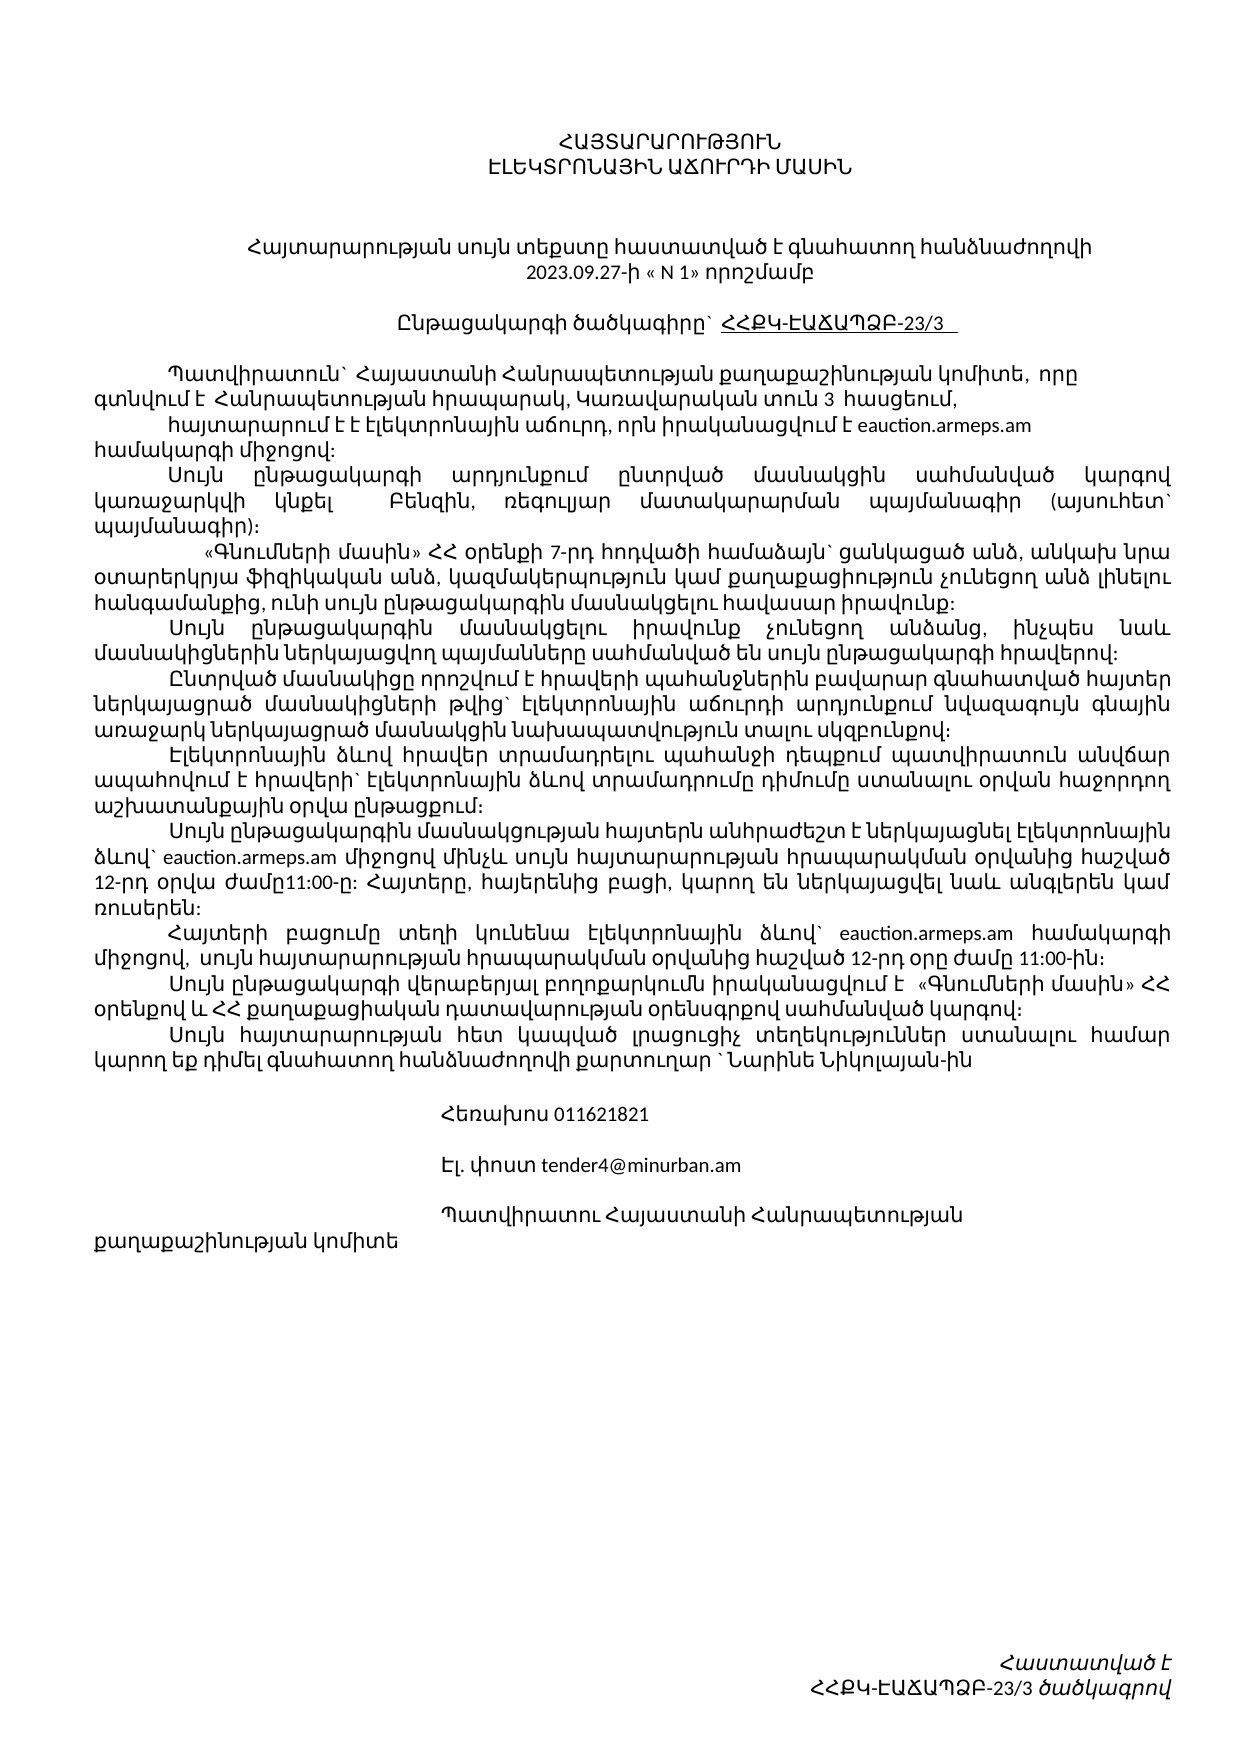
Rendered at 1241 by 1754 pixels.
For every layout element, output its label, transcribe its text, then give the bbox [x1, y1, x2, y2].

text Պատվիրատուն` Հայաստանի Հանրապետության քաղաքաշինության կոմիտե, որը գտնվում է Հանրապետության հրապարակ, Կառավարական տուն 3 հասցեում, [94, 361, 1171, 412]
text Սույն ընթացակարգին մասնակցության հայտերն անհրաժեշտ է ներկայացնել էլեկտրոնային ձևով` eauction.armeps.am միջոցով մինչև սույն հայտարարության հրապարակման օրվանից հաշված 12-րդ օրվա ժամը11:00-ը: Հայտերը, հայերենից բացի, կարող են ներկայացվել նաև անգլերեն կամ ռուսերեն: [94, 818, 1171, 920]
text «Գնումների մասին» ՀՀ օրենքի 7-րդ հոդվածի համաձայն` ցանկացած անձ, անկախ նրա օտարերկրյա ֆիզիկական անձ, կազմակերպություն կամ քաղաքացիություն չունեցող անձ լինելու հանգամանքից, ունի սույն ընթացակարգին մասնակցելու հավասար իրավունք: [94, 539, 1171, 615]
text Հայտարարության սույն տեքստը հաստատված է գնահատող հանձնաժողովի [94, 234, 1171, 259]
text Սույն ընթացակարգի վերաբերյալ բողոքարկումն իրականացվում է «Գնումների մասին» ՀՀ օրենքով և ՀՀ քաղաքացիական դատավարության օրենսգրքով սահմանված կարգով։ [94, 971, 1171, 1022]
text 2023.09.27 -ի « N 1» որոշմամբ [94, 259, 1171, 285]
text ՀԱՅՏԱՐԱՐՈՒԹՅՈՒՆ [94, 129, 1171, 154]
text Սույն հայտարարության հետ կապված լրացուցիչ տեղեկություններ ստանալու համար կարող եք դիմել գնահատող հանձնաժողովի քարտուղար ` Նարինե Նիկոլայան-ին [94, 1022, 1171, 1073]
text Ընտրված մասնակիցը որոշվում է հրավերի պահանջներին բավարար գնահատված հայտեր ներկայացրած մասնակիցների թվից` էլեկտրոնային աճուրդի արդյունքում նվազագույն գնային առաջարկ ներկայացրած մասնակցին նախապատվություն տալու սկզբունքով։ [94, 666, 1171, 742]
text ՀՀՔԿ-ԷԱՃԱՊՁԲ-23/3 ծածկագրով [94, 1675, 1171, 1701]
text Հայտերի բացումը տեղի կունենա էլեկտրոնային ձևով` eauction.armeps.am համակարգի միջոցով, սույն հայտարարության հրապարակման օրվանից հաշված 12-րդ օրը ժամը 11:00-ին։ [94, 920, 1171, 971]
text ԷԼԵԿՏՐՈՆԱՅԻՆ ԱՃՈՒՐԴԻ ՄԱՍԻՆ [94, 154, 1171, 180]
text Հեռախոս 011621821 [94, 1101, 1171, 1126]
text Ընթացակարգի ծածկագիրը` ՀՀՔԿ-ԷԱՃԱՊՁԲ-23/3 [94, 310, 1171, 336]
text Էլեկտրոնային ձևով հրավեր տրամադրելու պահանջի դեպքում պատվիրատուն անվճար ապահովում է հրավերի` էլեկտրոնային ձևով տրամադրումը դիմումը ստանալու օրվան հաջորդող աշխատանքային օրվա ընթացքում։ [94, 742, 1171, 818]
text Հաստատված է [94, 1650, 1171, 1675]
text Էլ. փոստ tender4@minurban.am [94, 1152, 1171, 1177]
text Սույն ընթացակարգին մասնակցելու իրավունք չունեցող անձանց, ինչպես նաև մասնակիցներին ներկայացվող պայմանները սահմանված են սույն ընթացակարգի հրավերով: [94, 615, 1171, 666]
text Պատվիրատու Հայաստանի Հանրապետության քաղաքաշինության կոմիտե [94, 1203, 1171, 1253]
text հայտարարում է է էլեկտրոնային աճուրդ, որն իրականացվում է eauction.armeps.am համակարգի միջոցով: [94, 412, 1171, 463]
text Սույն ընթացակարգի արդյունքում ընտրված մասնակցին սահմանված կարգով կառաջարկվի կնքել Բենզին, ռեգուլյար մատակարարման պայմանագիր (այսուհետ` պայմանագիր)։ [94, 463, 1171, 539]
